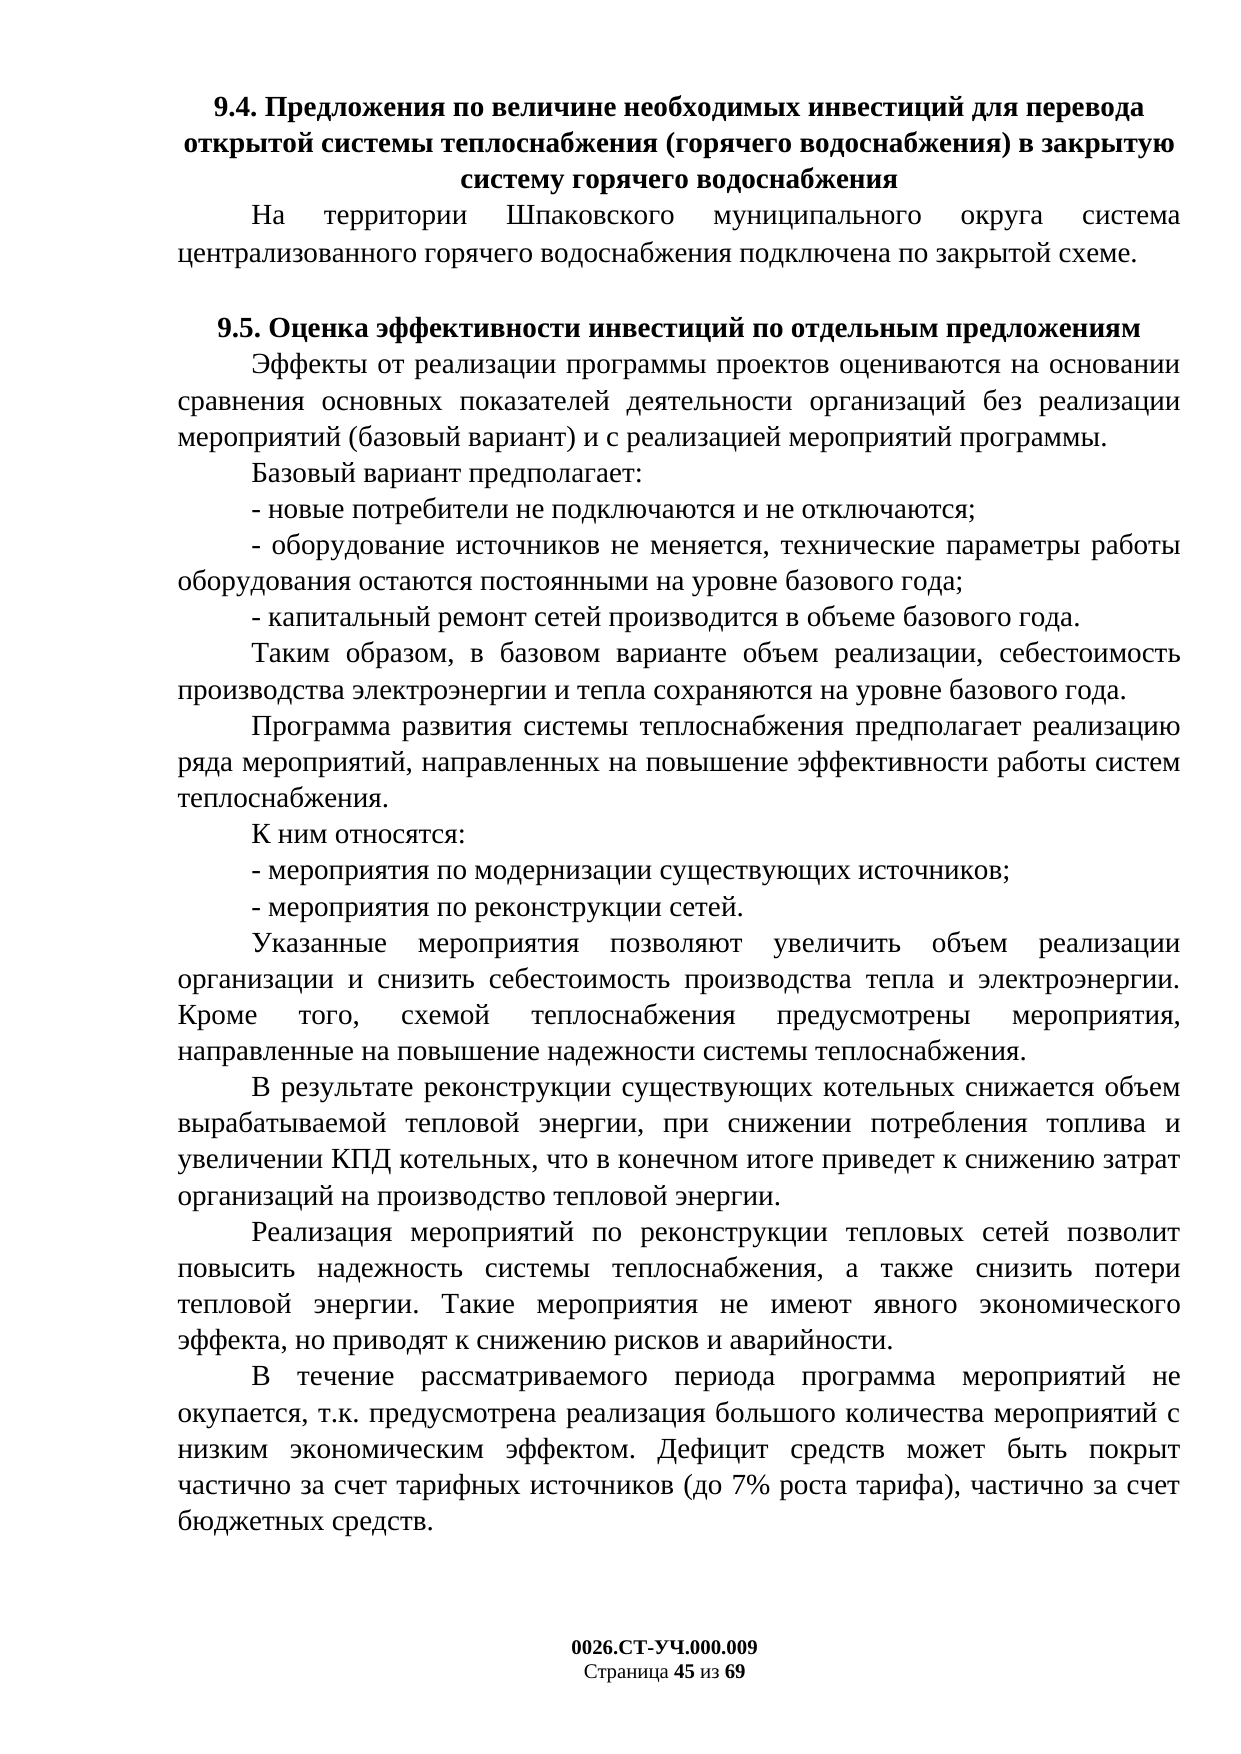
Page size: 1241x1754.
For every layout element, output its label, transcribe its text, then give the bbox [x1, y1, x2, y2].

text 9.4. Предложения по величине необходимых инвестиций для перевода открытой системы теплоснабжения (горячего водоснабжения) в закрытую систему горячего водоснабжения [177, 89, 1181, 194]
text В течение рассматриваемого периода программа мероприятий не окупается, т.к. предусмотрена реализация большого количества мероприятий с низким экономическим эффектом. Дефицит средств может быть покрыт частично за счет тарифных источников (до 7% роста тарифа), частично за счет бюджетных средств. [177, 1358, 1181, 1537]
text Указанные мероприятия позволяют увеличить объем реализации организации и снизить себестоимость производства тепла и электроэнергии. Кроме того, схемой теплоснабжения предусмотрены мероприятия, направленные на повышение надежности системы теплоснабжения. [177, 925, 1181, 1067]
text Программа развития системы теплоснабжения предполагает реализацию ряда мероприятий, направленных на повышение эффективности работы систем теплоснабжения. [177, 708, 1181, 814]
text К ним относятся: [177, 816, 1181, 850]
text 9.5. Оценка эффективности инвестиций по отдельным предложениям [177, 310, 1181, 344]
text На территории Шпаковского муниципального округа система централизованного горячего водоснабжения подключена по закрытой схеме. [177, 197, 1181, 269]
text - мероприятия по реконструкции сетей. [177, 889, 1181, 922]
text - мероприятия по модернизации существующих источников; [177, 852, 1181, 886]
text - капитальный ремонт сетей производится в объеме базового года. [177, 599, 1181, 633]
text Базовый вариант предполагает: [177, 455, 1181, 488]
text В результате реконструкции существующих котельных снижается объем вырабатываемой тепловой энергии, при снижении потребления топлива и увеличении КПД котельных, что в конечном итоге приведет к снижению затрат организаций на производство тепловой энергии. [177, 1069, 1181, 1211]
text Реализация мероприятий по реконструкции тепловых сетей позволит повысить надежность системы теплоснабжения, а также снизить потери тепловой энергии. Такие мероприятия не имеют явного экономического эффекта, но приводят к снижению рисков и аварийности. [177, 1214, 1181, 1356]
text Эффекты от реализации программы проектов оцениваются на основании сравнения основных показателей деятельности организаций без реализации мероприятий (базовый вариант) и с реализацией мероприятий программы. [177, 346, 1181, 452]
text - оборудование источников не меняется, технические параметры работы оборудования остаются постоянными на уровне базового года; [177, 527, 1181, 597]
text Таким образом, в базовом варианте объем реализации, себестоимость производства электроэнергии и тепла сохраняются на уровне базового года. [177, 636, 1181, 705]
text - новые потребители не подключаются и не отключаются; [177, 491, 1181, 524]
